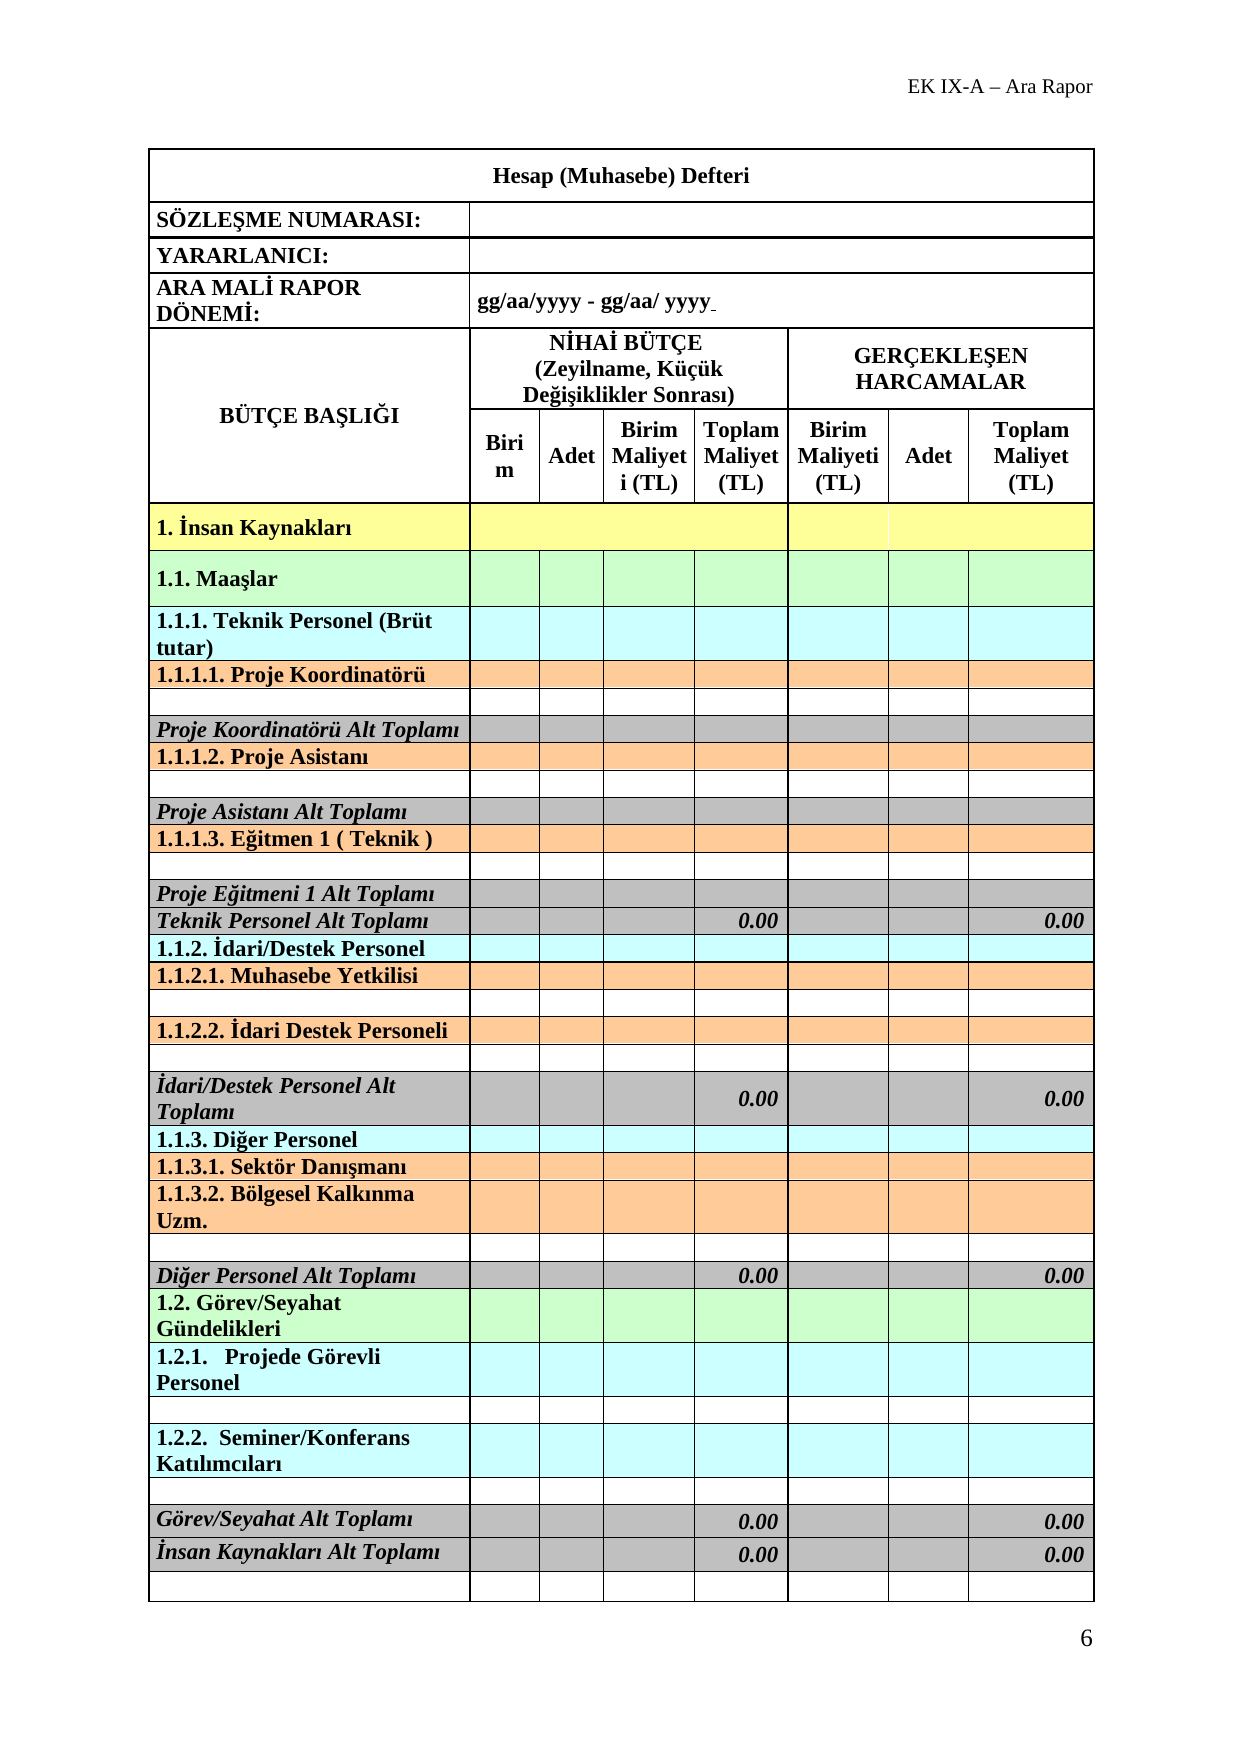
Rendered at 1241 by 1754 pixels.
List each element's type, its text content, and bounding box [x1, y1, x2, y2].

table_cell [889, 1126, 968, 1152]
table_cell [540, 743, 603, 769]
table_cell [604, 716, 694, 742]
table_cell [969, 990, 1093, 1016]
table_cell 1.1.1.3. Eğitmen 1 ( Teknik ) [150, 825, 469, 852]
table_cell [604, 1234, 694, 1261]
table_cell [604, 963, 694, 989]
table_cell [695, 1343, 787, 1396]
table_cell [540, 1505, 603, 1537]
table_cell [604, 551, 694, 606]
table_cell [789, 880, 888, 907]
table_cell [789, 1234, 888, 1261]
table_cell [789, 1505, 888, 1537]
table_cell [604, 1072, 694, 1125]
table_cell Toplam Maliyet (TL) [695, 410, 787, 502]
table_cell [604, 607, 694, 660]
table_cell 1.1.1. Teknik Personel (Brüt tutar) [150, 607, 469, 660]
table_cell [470, 239, 1093, 272]
table_cell [789, 963, 888, 989]
table_cell 1. İnsan Kaynakları [150, 504, 469, 550]
table_cell [604, 880, 694, 907]
table_cell [789, 1572, 888, 1601]
table_cell Birim [471, 410, 539, 502]
table_cell [540, 1045, 603, 1071]
table_cell [889, 963, 968, 989]
table_cell İnsan Kaynakları Alt Toplamı [150, 1538, 469, 1571]
table_cell [969, 1017, 1093, 1043]
table_cell [789, 771, 888, 797]
table_cell [471, 798, 539, 824]
table_cell [789, 935, 888, 961]
table_cell [695, 661, 787, 687]
table_cell Proje Asistanı Alt Toplamı [150, 798, 469, 824]
table_cell [695, 1045, 787, 1071]
table_cell [540, 771, 603, 797]
table_cell 1.1.1.2. Proje Asistanı [150, 743, 469, 769]
table_cell [789, 504, 888, 550]
table_cell 1.1.2.1. Muhasebe Yetkilisi [150, 963, 469, 989]
table_cell [789, 716, 888, 742]
table_cell [471, 963, 539, 989]
table_cell [540, 1343, 603, 1396]
table_cell [471, 551, 539, 606]
table_cell [540, 935, 603, 961]
table_cell [604, 1505, 694, 1537]
table_cell [540, 1478, 603, 1504]
table_cell 1.1. Maaşlar [150, 551, 469, 606]
table_cell [540, 551, 603, 606]
table_cell [604, 504, 694, 550]
table_cell [889, 1181, 968, 1233]
table_cell [471, 1343, 539, 1396]
table_cell 1.1.3.2. Bölgesel Kalkınma Uzm. [150, 1181, 469, 1233]
table_cell [604, 1262, 694, 1288]
table_cell [889, 1478, 968, 1504]
table_cell [150, 1397, 469, 1423]
table_cell [471, 1181, 539, 1233]
table_cell [150, 853, 469, 879]
table_cell [969, 661, 1093, 687]
table_cell [789, 1538, 888, 1571]
table_cell [540, 607, 603, 660]
table_cell [540, 661, 603, 687]
table_cell [889, 551, 968, 606]
table_cell [789, 1289, 888, 1342]
table_cell [889, 908, 968, 934]
table_cell [969, 935, 1093, 961]
table_cell [150, 990, 469, 1016]
table_cell [471, 990, 539, 1016]
table_cell [889, 1262, 968, 1288]
table_cell [695, 1424, 787, 1477]
table_cell 1.1.2. İdari/Destek Personel [150, 935, 469, 961]
table_cell [604, 798, 694, 824]
table_cell [604, 1126, 694, 1152]
table_cell [695, 716, 787, 742]
table_cell [968, 504, 1093, 550]
table_cell [604, 1343, 694, 1396]
table_cell [540, 853, 603, 879]
table_cell [695, 880, 787, 907]
table_cell [150, 1478, 469, 1504]
table_cell [471, 1017, 539, 1043]
table_cell [604, 908, 694, 934]
table_cell 0.00 [695, 1262, 787, 1288]
table_cell [471, 825, 539, 852]
table_cell [889, 798, 968, 824]
table_cell [471, 1289, 539, 1342]
table_cell [889, 504, 968, 550]
table_cell [540, 1572, 603, 1601]
table_cell [889, 1505, 968, 1537]
table_cell [471, 853, 539, 879]
table_cell 0.00 [969, 1538, 1093, 1571]
table_cell [789, 1397, 888, 1423]
table_cell 0.00 [969, 1505, 1093, 1537]
table_cell [540, 1017, 603, 1043]
table_cell [789, 551, 888, 606]
table_cell [789, 1126, 888, 1152]
table_cell [695, 1397, 787, 1423]
table_cell [695, 935, 787, 961]
table_cell [969, 689, 1093, 715]
table_cell [789, 853, 888, 879]
table_cell [540, 880, 603, 907]
table_cell [695, 1126, 787, 1152]
table_cell [789, 908, 888, 934]
table_cell [540, 798, 603, 824]
table_cell [540, 1262, 603, 1288]
table_cell [889, 935, 968, 961]
table_cell [471, 1505, 539, 1537]
table_cell [540, 716, 603, 742]
table_cell [471, 1072, 539, 1125]
table_cell [889, 1343, 968, 1396]
table_cell [969, 1234, 1093, 1261]
table_cell 1.1.1.1. Proje Koordinatörü [150, 661, 469, 687]
table_cell [539, 504, 604, 550]
table_cell [695, 551, 787, 606]
table_cell [540, 1072, 603, 1125]
table_cell [695, 1478, 787, 1504]
table_cell [604, 990, 694, 1016]
table_cell [889, 1017, 968, 1043]
table_cell [789, 607, 888, 660]
table_cell [471, 908, 539, 934]
table_cell [695, 1234, 787, 1261]
table_cell [789, 1045, 888, 1071]
table_cell [471, 935, 539, 961]
table_cell [694, 504, 787, 550]
table_cell [695, 1181, 787, 1233]
table_cell 1.1.3. Diğer Personel [150, 1126, 469, 1152]
table_cell [969, 963, 1093, 989]
table_cell [889, 880, 968, 907]
table_cell [695, 689, 787, 715]
table_cell [604, 1397, 694, 1423]
table_cell [695, 771, 787, 797]
table_cell NİHAİ BÜTÇE (Zeyilname, Küçük Değişiklikler Sonrası) [471, 329, 787, 408]
table_cell [969, 716, 1093, 742]
table_cell [969, 551, 1093, 606]
table_cell 0.00 [695, 1505, 787, 1537]
table_cell [540, 689, 603, 715]
table_cell [889, 1538, 968, 1571]
table_cell [471, 716, 539, 742]
table_cell [540, 963, 603, 989]
table_cell 0.00 [695, 1538, 787, 1571]
table_cell [540, 1126, 603, 1152]
table_cell GERÇEKLEŞEN HARCAMALAR [789, 329, 1093, 408]
table_cell [969, 1153, 1093, 1179]
table_cell [889, 1289, 968, 1342]
table_cell [471, 1234, 539, 1261]
table_cell [789, 1153, 888, 1179]
table_cell [471, 771, 539, 797]
table_cell 1.2.1. Projede Görevli Personel [150, 1343, 469, 1396]
table_cell [471, 1126, 539, 1152]
table_cell [889, 607, 968, 660]
table_cell Adet [540, 410, 603, 502]
table_cell [889, 689, 968, 715]
table_cell [540, 908, 603, 934]
table_cell [604, 1289, 694, 1342]
table_cell [150, 689, 469, 715]
table_cell Görev/Seyahat Alt Toplamı [150, 1505, 469, 1537]
table_cell [471, 1572, 539, 1601]
table_cell [969, 1181, 1093, 1233]
table_cell gg/aa/yyyy - gg/aa/ yyyy [470, 274, 1093, 327]
table_cell [889, 1153, 968, 1179]
table_cell [540, 990, 603, 1016]
table_cell [471, 1153, 539, 1179]
table_cell [789, 1343, 888, 1396]
table_cell [969, 743, 1093, 769]
table_cell ARA MALİ RAPOR DÖNEMİ: [150, 274, 469, 327]
table_cell [604, 661, 694, 687]
table_cell [150, 1234, 469, 1261]
table_cell [604, 689, 694, 715]
table_cell Birim Maliyeti (TL) [604, 410, 694, 502]
table_cell [540, 1234, 603, 1261]
table_cell Teknik Personel Alt Toplamı [150, 908, 469, 934]
table_cell [789, 661, 888, 687]
table_cell [150, 1572, 469, 1601]
table_cell [969, 825, 1093, 852]
table_cell Proje Koordinatörü Alt Toplamı [150, 716, 469, 742]
table_cell [604, 1045, 694, 1071]
table_cell [889, 825, 968, 852]
table_cell [889, 1045, 968, 1071]
table_cell [969, 1289, 1093, 1342]
table_cell [471, 1478, 539, 1504]
table_cell [969, 771, 1093, 797]
table_cell [150, 1045, 469, 1071]
table_cell 1.2. Görev/Seyahat Gündelikleri [150, 1289, 469, 1342]
table_cell [471, 1538, 539, 1571]
table_cell [471, 743, 539, 769]
table_cell [969, 607, 1093, 660]
table_cell [889, 716, 968, 742]
table_cell 0.00 [969, 908, 1093, 934]
table_cell [471, 1397, 539, 1423]
table_cell [789, 798, 888, 824]
table_header Hesap (Muhasebe) Defteri [150, 150, 1093, 201]
table_cell [789, 689, 888, 715]
table_cell [604, 771, 694, 797]
table_cell [889, 1424, 968, 1477]
table_cell [969, 1126, 1093, 1152]
table_cell [471, 607, 539, 660]
table_cell [604, 1572, 694, 1601]
table_cell 1.1.2.2. İdari Destek Personeli [150, 1017, 469, 1043]
table_cell [889, 1572, 968, 1601]
table_cell [540, 1181, 603, 1233]
table_cell [695, 963, 787, 989]
table_cell [969, 853, 1093, 879]
table_cell [789, 1072, 888, 1125]
table_cell [604, 1153, 694, 1179]
table_cell [889, 743, 968, 769]
table_cell [789, 1478, 888, 1504]
table_cell [969, 880, 1093, 907]
table_cell [695, 1572, 787, 1601]
table_cell [540, 1538, 603, 1571]
table_cell [695, 1289, 787, 1342]
table_cell [969, 1343, 1093, 1396]
table_cell 1.2.2. Seminer/Konferans Katılımcıları [150, 1424, 469, 1477]
table_cell Diğer Personel Alt Toplamı [150, 1262, 469, 1288]
table_cell [470, 203, 1093, 236]
table_cell [604, 743, 694, 769]
table_cell [789, 743, 888, 769]
table_cell [969, 1572, 1093, 1601]
table_cell [889, 1397, 968, 1423]
table_cell [695, 990, 787, 1016]
table_cell [471, 1045, 539, 1071]
table_cell [789, 1181, 888, 1233]
table_cell [540, 1397, 603, 1423]
table_cell [604, 1181, 694, 1233]
table_cell [604, 853, 694, 879]
table_cell BÜTÇE BAŞLIĞI [150, 329, 469, 502]
table_cell 0.00 [969, 1072, 1093, 1125]
table_cell [789, 1017, 888, 1043]
table_cell YARARLANICI: [150, 239, 469, 272]
table_cell [969, 1045, 1093, 1071]
table_cell Adet [889, 410, 968, 502]
table_cell İdari/Destek Personel Alt Toplamı [150, 1072, 469, 1125]
table_cell [471, 1262, 539, 1288]
table_cell [789, 990, 888, 1016]
table_cell [604, 825, 694, 852]
table_cell [695, 825, 787, 852]
table_cell [471, 1424, 539, 1477]
table_cell [604, 1017, 694, 1043]
table_cell [695, 1017, 787, 1043]
table_cell [471, 661, 539, 687]
table_cell [604, 1424, 694, 1477]
table_cell 0.00 [695, 1072, 787, 1125]
table_cell [789, 825, 888, 852]
table_cell [969, 1424, 1093, 1477]
table_cell [471, 504, 539, 550]
table_cell [969, 1478, 1093, 1504]
table_cell [889, 1072, 968, 1125]
table_cell [695, 743, 787, 769]
table_cell [471, 880, 539, 907]
table_cell Toplam Maliyet (TL) [969, 410, 1093, 502]
table_cell [695, 853, 787, 879]
table_cell [150, 771, 469, 797]
table_cell [789, 1262, 888, 1288]
table_cell [695, 798, 787, 824]
table_cell Birim Maliyeti (TL) [789, 410, 888, 502]
table_cell [889, 661, 968, 687]
table_cell 1.1.3.1. Sektör Danışmanı [150, 1153, 469, 1179]
table_cell [540, 1289, 603, 1342]
table_cell [604, 935, 694, 961]
table_cell [604, 1478, 694, 1504]
table_cell Proje Eğitmeni 1 Alt Toplamı [150, 880, 469, 907]
table_cell [889, 1234, 968, 1261]
table_cell [540, 1424, 603, 1477]
table_cell [540, 825, 603, 852]
table_cell [889, 990, 968, 1016]
table_cell [969, 1397, 1093, 1423]
table_cell 0.00 [695, 908, 787, 934]
table_cell [889, 771, 968, 797]
table_cell [889, 853, 968, 879]
table_cell [471, 689, 539, 715]
table_cell [695, 607, 787, 660]
table_cell [695, 1153, 787, 1179]
table_cell [969, 798, 1093, 824]
table_cell 0.00 [969, 1262, 1093, 1288]
table_cell [604, 1538, 694, 1571]
table_cell SÖZLEŞME NUMARASI: [150, 203, 469, 236]
table_cell [789, 1424, 888, 1477]
table_cell [540, 1153, 603, 1179]
